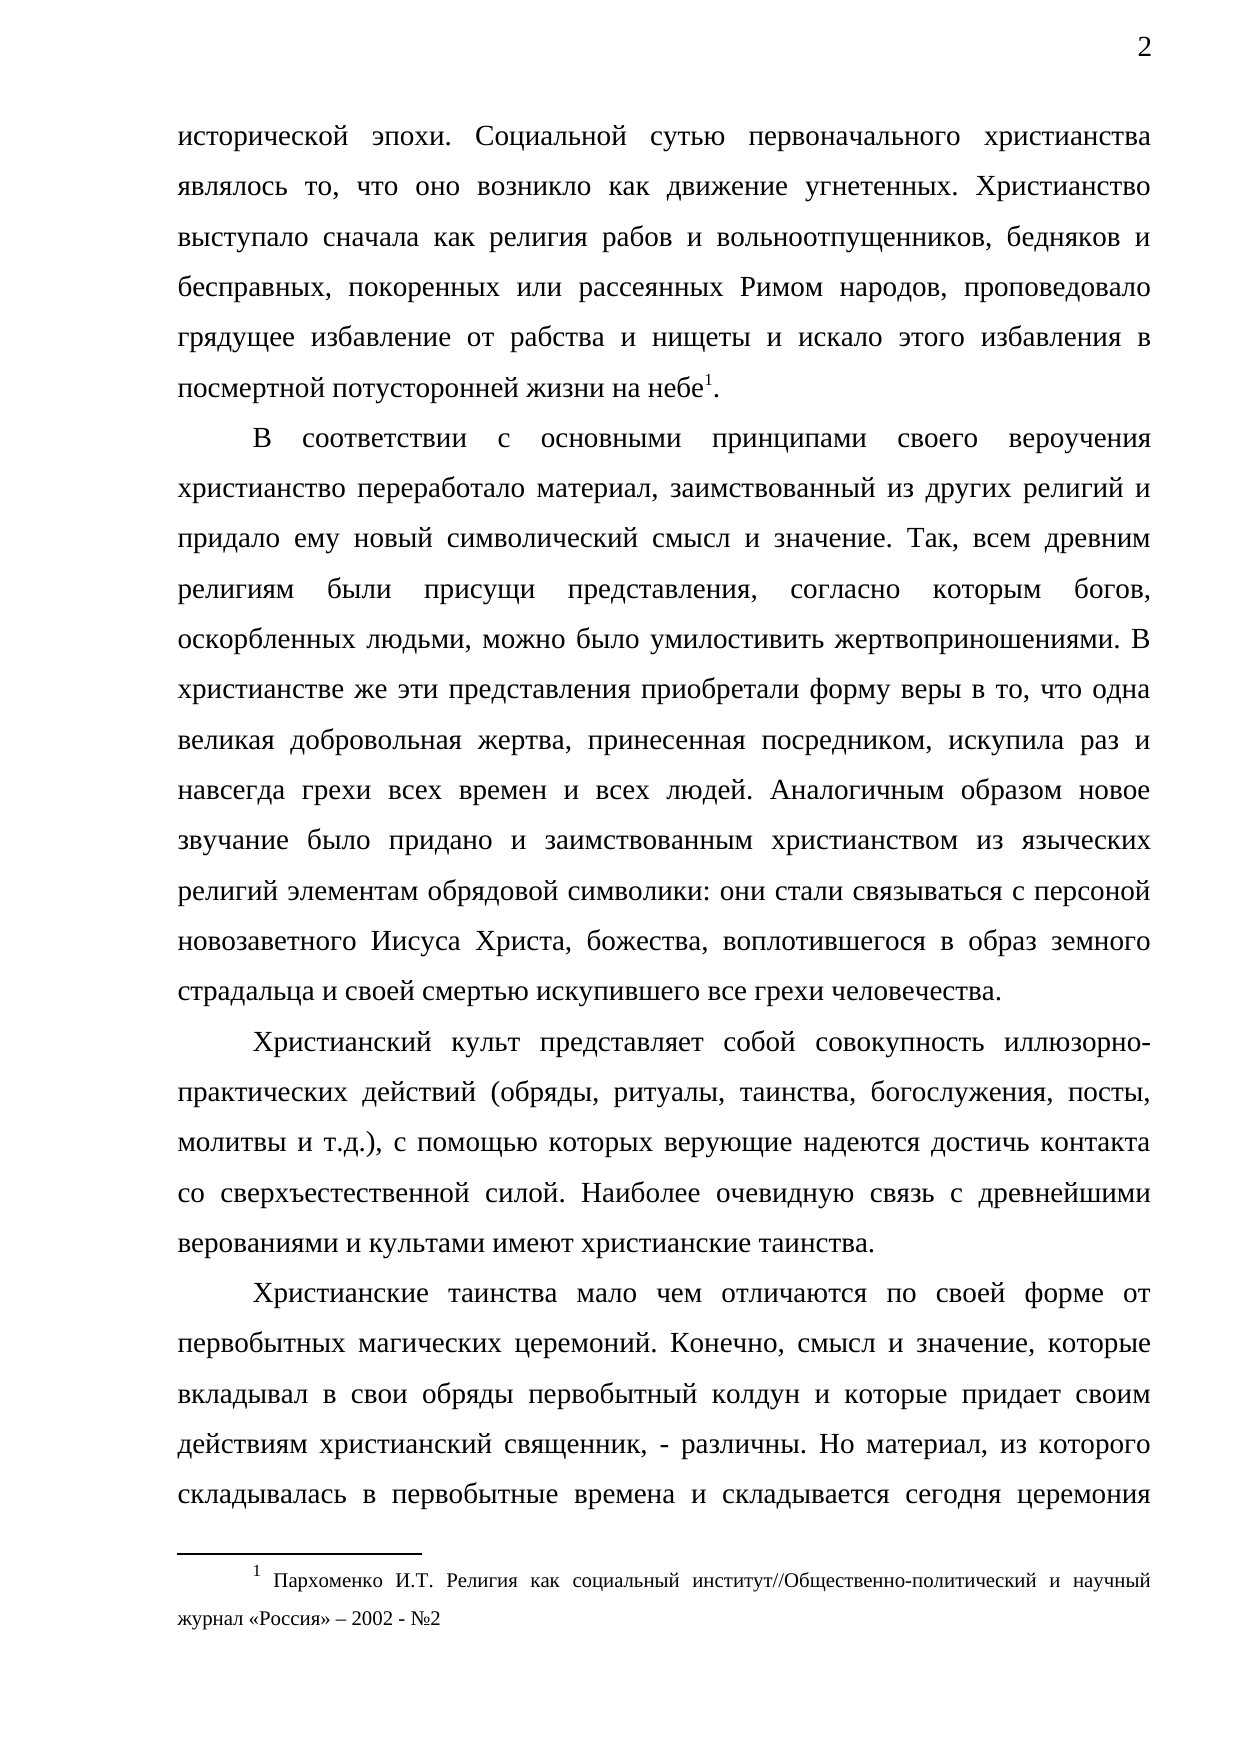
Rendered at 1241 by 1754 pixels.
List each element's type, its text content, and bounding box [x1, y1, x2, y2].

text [177, 118, 1152, 403]
text В соответствии с основными принципами своего вероучения христианство переработало материал, заимствованный из других религий и придало ему новый символический смысл и значение. Так, всем древним религиям были присущи представления, согласно которым богов, оскорбленных людьми, можно было умилостивить жертвоприношениями. В христианстве же эти представления приобретали форму веры в то, что одна великая добровольная жертва, принесенная посредником, искупила раз и навсегда грехи всех времен и всех людей. Аналогичным образом новое звучание было придано и заимствованным христианством из языческих религий элементам обрядовой символики: они стали связываться с персоной новозаветного Иисуса Христа, божества, воплотившегося в образ земного страдальца и своей смертью искупившего все грехи человечества. [177, 420, 1152, 1007]
text Христианский культ представляет собой совокупность иллюзорно-практических действий (обряды, ритуалы, таинства, богослужения, посты, молитвы и т.д.), с помощью которых верующие надеются достичь контакта со сверхъестественной силой. Наиболее очевидную связь с древнейшими верованиями и культами имеют христианские таинства. [177, 1024, 1152, 1258]
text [177, 1275, 1152, 1510]
